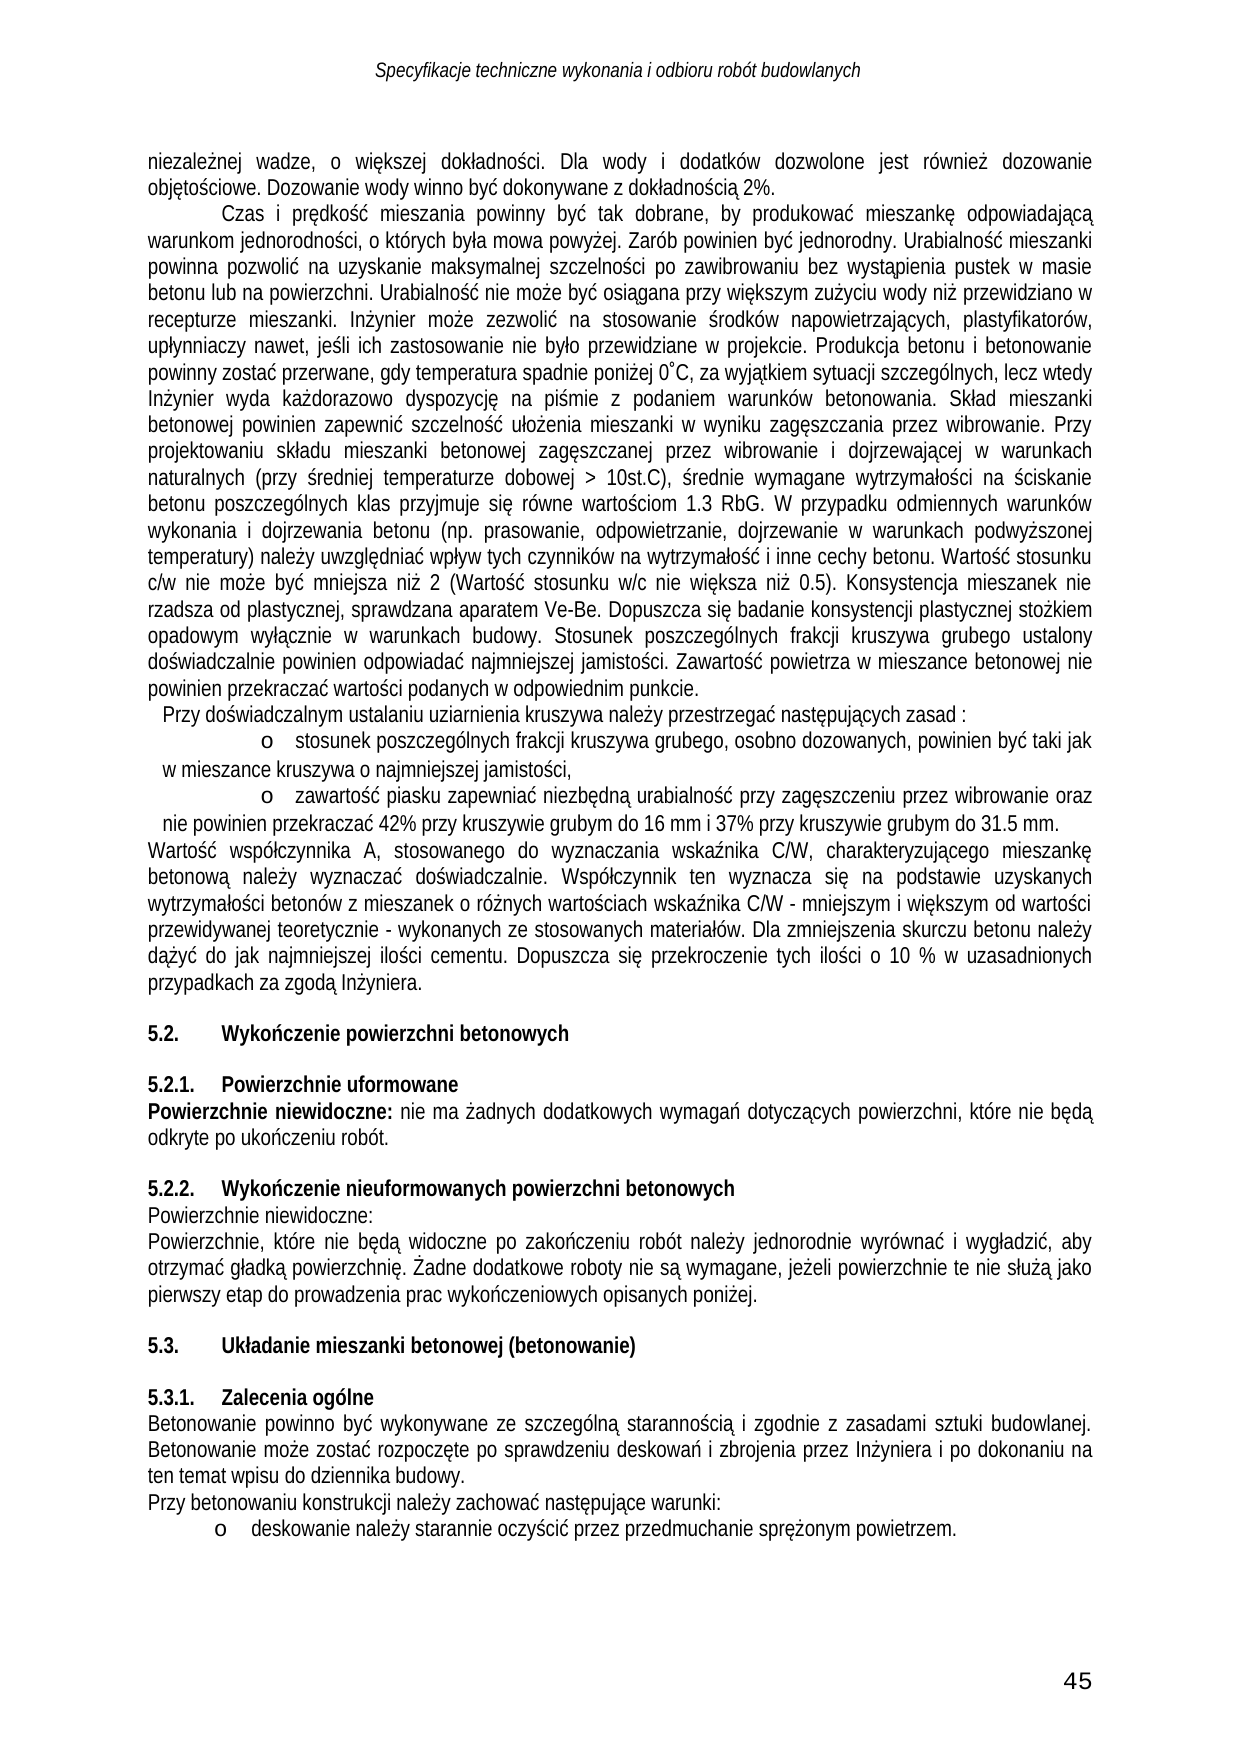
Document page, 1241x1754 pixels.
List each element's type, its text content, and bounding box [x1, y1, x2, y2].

subtitle 5.3. Układanie mieszanki betonowej (betonowanie) [148, 1332, 1093, 1358]
text Betonowanie powinno być wykonywane ze szczególną starannością i zgodnie z zasadami sztuki budowlanej. Betonowanie może zostać rozpoczęte po sprawdzeniu deskowań i zbrojenia przez Inżyniera i po dokonaniu na ten temat wpisu do dziennika budowy. [148, 1410, 1093, 1489]
text 5.2.1. Powierzchnie uformowane [148, 1071, 1093, 1098]
text Powierzchnie niewidoczne: nie ma żadnych dodatkowych wymagań dotyczących powierzchni, które nie będą odkryte po ukończeniu robót. [148, 1098, 1093, 1150]
list stosunek poszczególnych frakcji kruszywa grubego, osobno dozowanych, powinien być taki jak w mieszance kruszywa o najmniejszej jamistości, [162, 727, 1093, 782]
text Wartość współczynnika A, stosowanego do wyznaczania wskaźnika C/W, charakteryzującego mieszankę betonową należy wyznaczać doświadczalnie. Współczynnik ten wyznacza się na podstawie uzyskanych wytrzymałości betonów z mieszanek o różnych wartościach wskaźnika C/W - mniejszym i większym od wartości przewidywanej teoretycznie - wykonanych ze stosowanych materiałów. Dla zmniejszenia skurczu betonu należy dążyć do jak najmniejszej ilości cementu. Dopuszcza się przekroczenie tych ilości o 10 % w uzasadnionych przypadkach za zgodą Inżyniera. [148, 837, 1093, 995]
text 5.3.1. Zalecenia ogólne [148, 1383, 1093, 1410]
text Czas i prędkość mieszania powinny być tak dobrane, by produkować mieszankę odpowiadającą warunkom jednorodności, o których była mowa powyżej. Zarób powinien być jednorodny. Urabialność mieszanki powinna pozwolić na uzyskanie maksymalnej szczelności po zawibrowaniu bez wystąpienia pustek w masie betonu lub na powierzchni. Urabialność nie może być osiągana przy większym zużyciu wody niż przewidziano w recepturze mieszanki. Inżynier może zezwolić na stosowanie środków napowietrzających, plastyfikatorów, upłynniaczy nawet, jeśli ich zastosowanie nie było przewidziane w projekcie. Produkcja betonu i betonowanie powinny zostać przerwane, gdy temperatura spadnie poniżej 0˚C, za wyjątkiem sytuacji szczególnych, lecz wtedy Inżynier wyda każdorazowo dyspozycję na piśmie z podaniem warunków betonowania. Skład mieszanki betonowej powinien zapewnić szczelność ułożenia mieszanki w wyniku zagęszczania przez wibrowanie. Przy projektowaniu składu mieszanki betonowej zagęszczanej przez wibrowanie i dojrzewającej w warunkach naturalnych (przy średniej temperaturze dobowej > 10st.C), średnie wymagane wytrzymałości na ściskanie betonu poszczególnych klas przyjmuje się równe wartościom 1.3 RbG. W przypadku odmiennych warunków wykonania i dojrzewania betonu (np. prasowanie, odpowietrzanie, dojrzewanie w warunkach podwyższonej temperatury) należy uwzględniać wpływ tych czynników na wytrzymałość i inne cechy betonu. Wartość stosunku c/w nie może być mniejsza niż 2 (Wartość stosunku w/c nie większa niż 0.5). Konsystencja mieszanek nie rzadsza od plastycznej, sprawdzana aparatem Ve-Be. Dopuszcza się badanie konsystencji plastycznej stożkiem opadowym wyłącznie w warunkach budowy. Stosunek poszczególnych frakcji kruszywa grubego ustalony doświadczalnie powinien odpowiadać najmniejszej jamistości. Zawartość powietrza w mieszance betonowej nie powinien przekraczać wartości podanych w odpowiednim punkcie. [148, 200, 1093, 701]
text Przy betonowaniu konstrukcji należy zachować następujące warunki: [148, 1489, 1093, 1515]
text Powierzchnie niewidoczne: [148, 1202, 1093, 1228]
list zawartość piasku zapewniać niezbędną urabialność przy zagęszczeniu przez wibrowanie oraz nie powinien przekraczać 42% przy kruszywie grubym do 16 mm i 37% przy kruszywie grubym do 31.5 mm. [162, 782, 1093, 837]
list deskowanie należy starannie oczyścić przez przedmuchanie sprężonym powietrzem. [213, 1515, 1093, 1543]
text Powierzchnie, które nie będą widoczne po zakończeniu robót należy jednorodnie wyrównać i wygładzić, aby otrzymać gładką powierzchnię. Żadne dodatkowe roboty nie są wymagane, jeżeli powierzchnie te nie służą jako pierwszy etap do prowadzenia prac wykończeniowych opisanych poniżej. [148, 1228, 1093, 1307]
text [148, 148, 1093, 200]
text 5.2.2. Wykończenie nieuformowanych powierzchni betonowych [148, 1175, 1093, 1202]
subtitle 5.2. Wykończenie powierzchni betonowych [148, 1020, 1093, 1046]
text Przy doświadczalnym ustalaniu uziarnienia kruszywa należy przestrzegać następujących zasad : [148, 701, 1093, 727]
